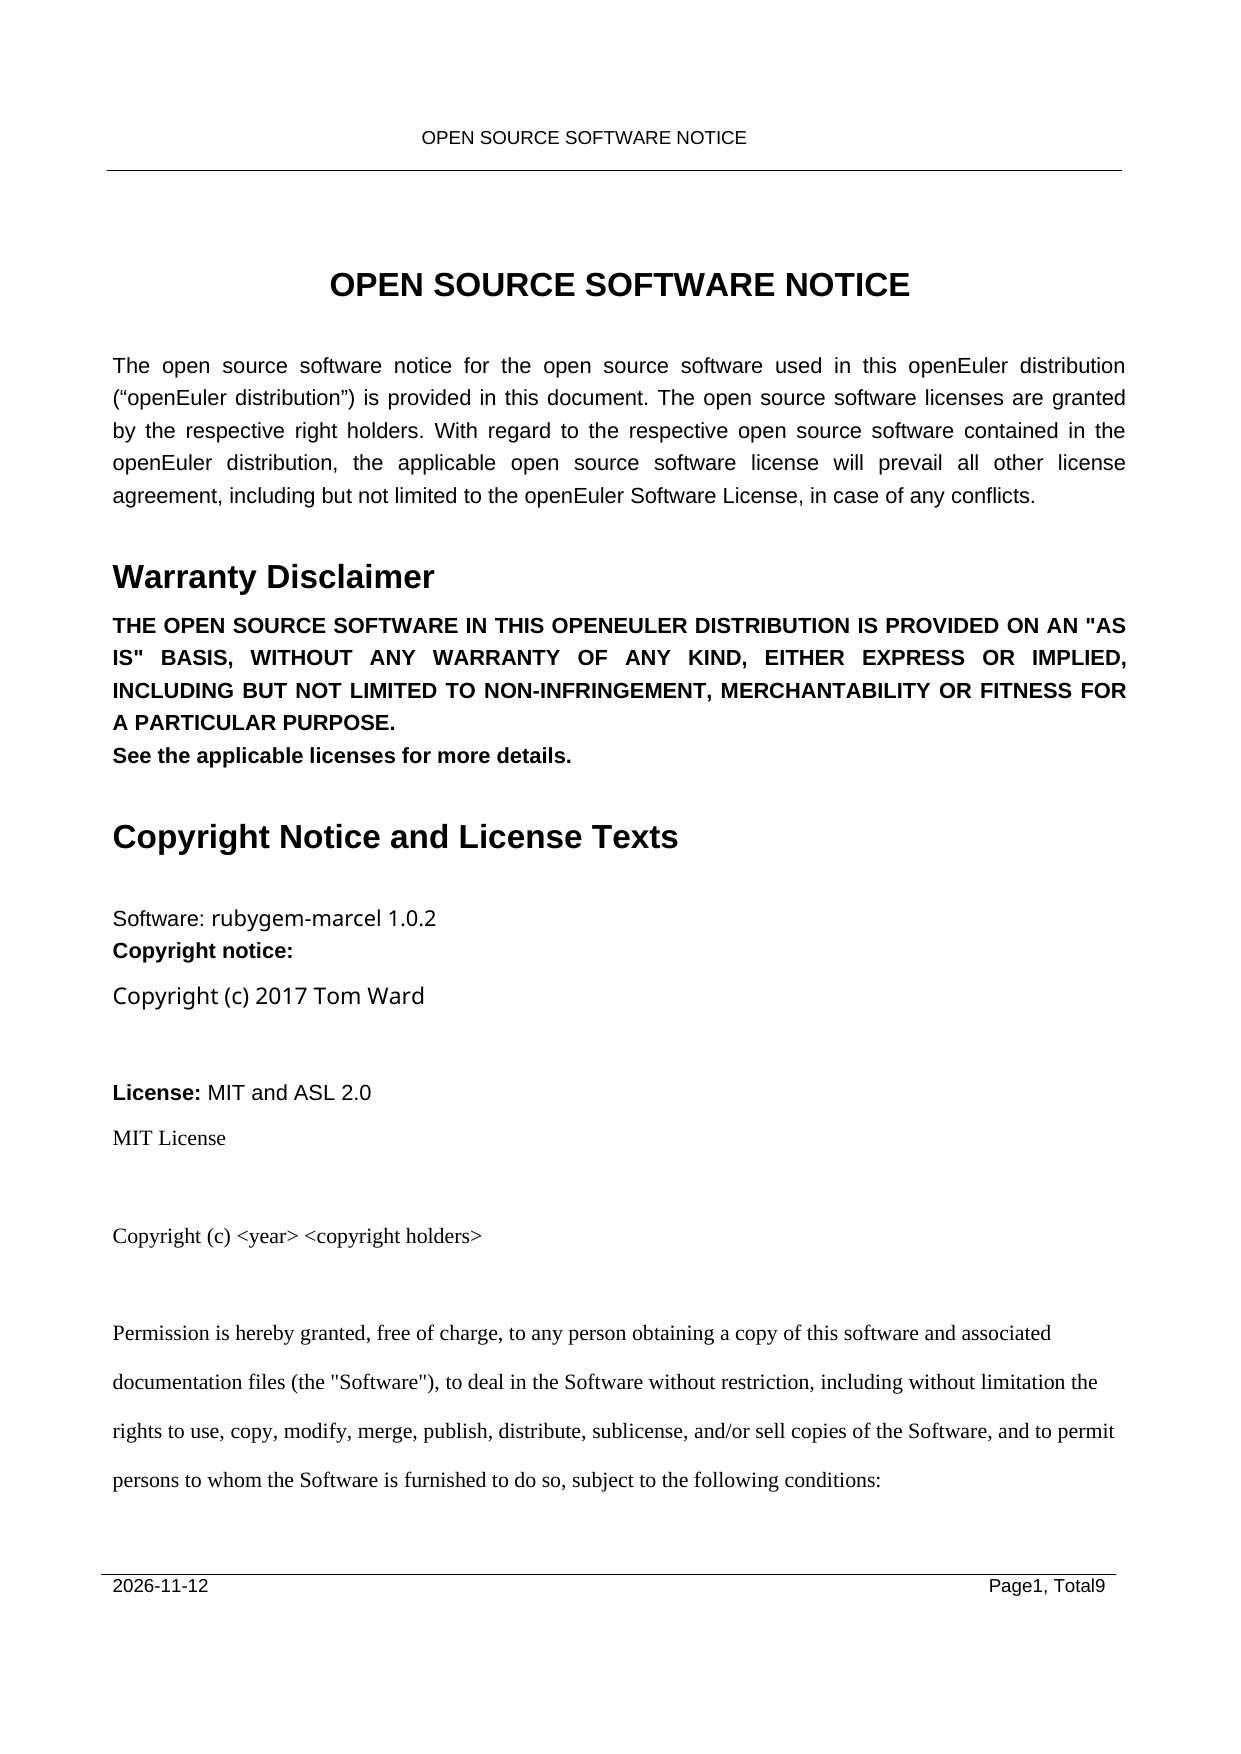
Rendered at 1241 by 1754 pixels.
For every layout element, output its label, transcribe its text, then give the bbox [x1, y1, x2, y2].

text Copyright (c) 2017 Tom Ward [112, 979, 1128, 1060]
text Warranty Disclaimer [112, 544, 1128, 609]
text Copyright notice: [112, 934, 1128, 966]
text THE OPEN SOURCE SOFTWARE IN THIS OPENEULER DISTRIBUTION IS PROVIDED ON AN "AS IS" BASIS, WITHOUT ANY WARRANTY OF ANY KIND, EITHER EXPRESS OR IMPLIED, INCLUDING BUT NOT LIMITED TO NON-INFRINGEMENT, MERCHANTABILITY OR FITNESS FOR A PARTICULAR PURPOSE. See the applicable licenses for more details. [112, 609, 1128, 771]
text License: MIT and ASL 2.0 [112, 1077, 1128, 1109]
text OPEN SOURCE SOFTWARE NOTICE [112, 251, 1128, 316]
text Copyright Notice and License Texts [112, 804, 1128, 869]
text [112, 1122, 1128, 1495]
text Software: rubygem-marcel 1.0.2 [112, 901, 1128, 934]
text The open source software notice for the open source software used in this openEuler distribution (“openEuler distribution”) is provided in this document. The open source software licenses are granted by the respective right holders. With regard to the respective open source software contained in the openEuler distribution, the applicable open source software license will prevail all other license agreement, including but not limited to the openEuler Software License, in case of any conflicts. [112, 349, 1128, 511]
